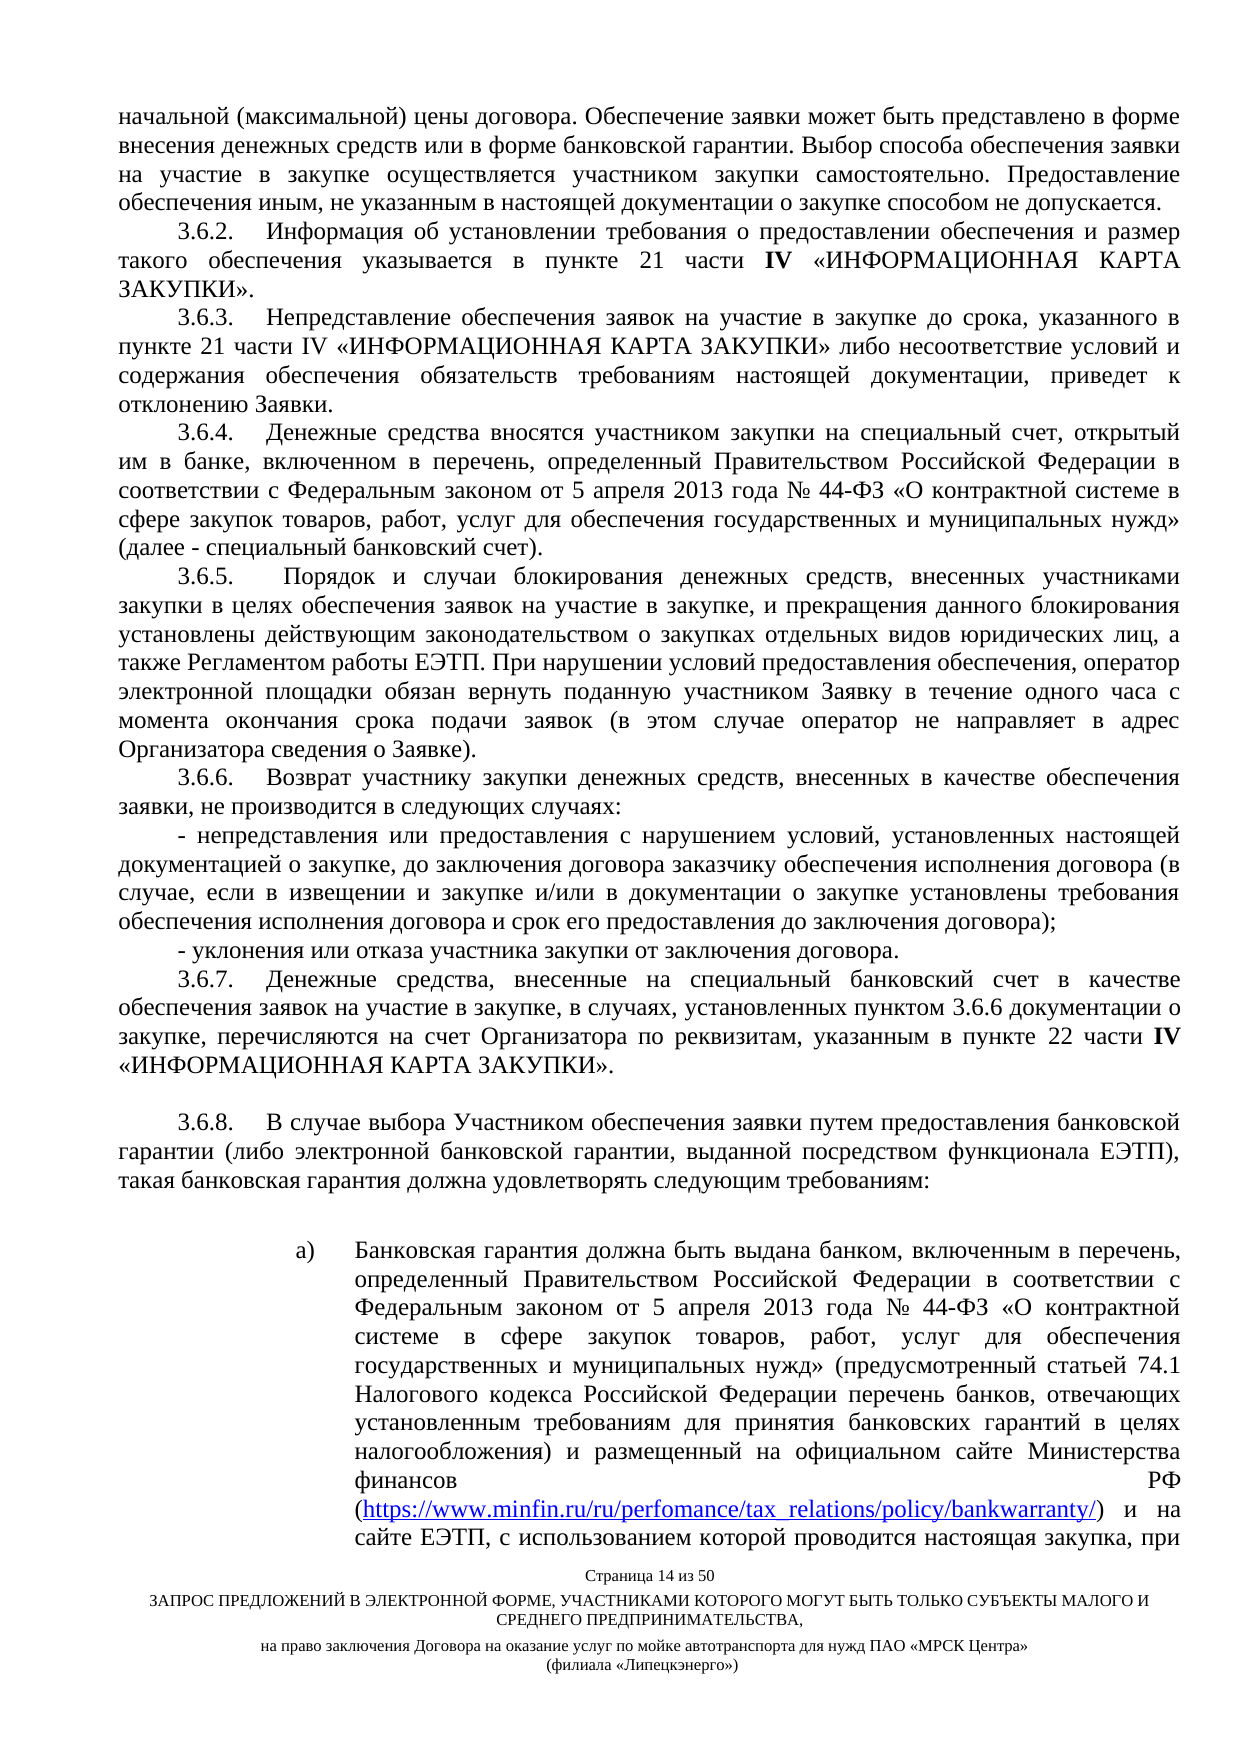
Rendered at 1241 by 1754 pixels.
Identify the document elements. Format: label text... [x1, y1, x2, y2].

subtitle Денежные средства вносятся участником закупки на специальный счет, открытый им в банке, включенном в перечень, определенный Правительством Российской Федерации в соответствии с Федеральным законом от 5 апреля 2013 года № 44-ФЗ «О контрактной системе в сфере закупок товаров, работ, услуг для обеспечения государственных и муниципальных нужд» (далее - специальный банковский счет). [118, 417, 1181, 561]
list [295, 1235, 1181, 1551]
subtitle Денежные средства, внесенные на специальный банковский счет в качестве обеспечения заявок на участие в закупке, в случаях, установленных пунктом 3.6.6 документации о закупке, перечисляются на счет Организатора по реквизитам, указанным в пункте 22 части IV «ИНФОРМАЦИОННАЯ КАРТА ЗАКУПКИ». [118, 964, 1181, 1079]
subtitle В случае выбора Участником обеспечения заявки путем предоставления банковской гарантии (либо электронной банковской гарантии, выданной посредством функционала ЕЭТП), такая банковская гарантия должна удовлетворять следующим требованиям: [118, 1107, 1181, 1194]
subtitle Информация об установлении требования о предоставлении обеспечения и размер такого обеспечения указывается в пункте 21 части IV «ИНФОРМАЦИОННАЯ КАРТА ЗАКУПКИ». [118, 216, 1181, 302]
subtitle Непредставление обеспечения заявок на участие в закупке до срока, указанного в пункте 21 части IV «ИНФОРМАЦИОННАЯ КАРТА ЗАКУПКИ» либо несоответствие условий и содержания обеспечения обязательств требованиям настоящей документации, приведет к отклонению Заявки. [118, 302, 1181, 417]
text - непредставления или предоставления с нарушением условий, установленных настоящей документацией о закупке, до заключения договора заказчику обеспечения исполнения договора (в случае, если в извещении и закупке и/или в документации о закупке установлены требования обеспечения исполнения договора и срок его предоставления до заключения договора); [118, 820, 1181, 935]
text - уклонения или отказа участника закупки от заключения договора. [118, 935, 1181, 964]
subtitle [118, 101, 1181, 216]
subtitle Возврат участнику закупки денежных средств, внесенных в качестве обеспечения заявки, не производится в следующих случаях: [118, 762, 1181, 820]
subtitle Порядок и случаи блокирования денежных средств, внесенных участниками закупки в целях обеспечения заявок на участие в закупке, и прекращения данного блокирования установлены действующим законодательством о закупках отдельных видов юридических лиц, а также Регламентом работы ЕЭТП. При нарушении условий предоставления обеспечения, оператор электронной площадки обязан вернуть поданную участником Заявку в течение одного часа с момента окончания срока подачи заявок (в этом случае оператор не направляет в адрес Организатора сведения о Заявке). [118, 561, 1181, 762]
